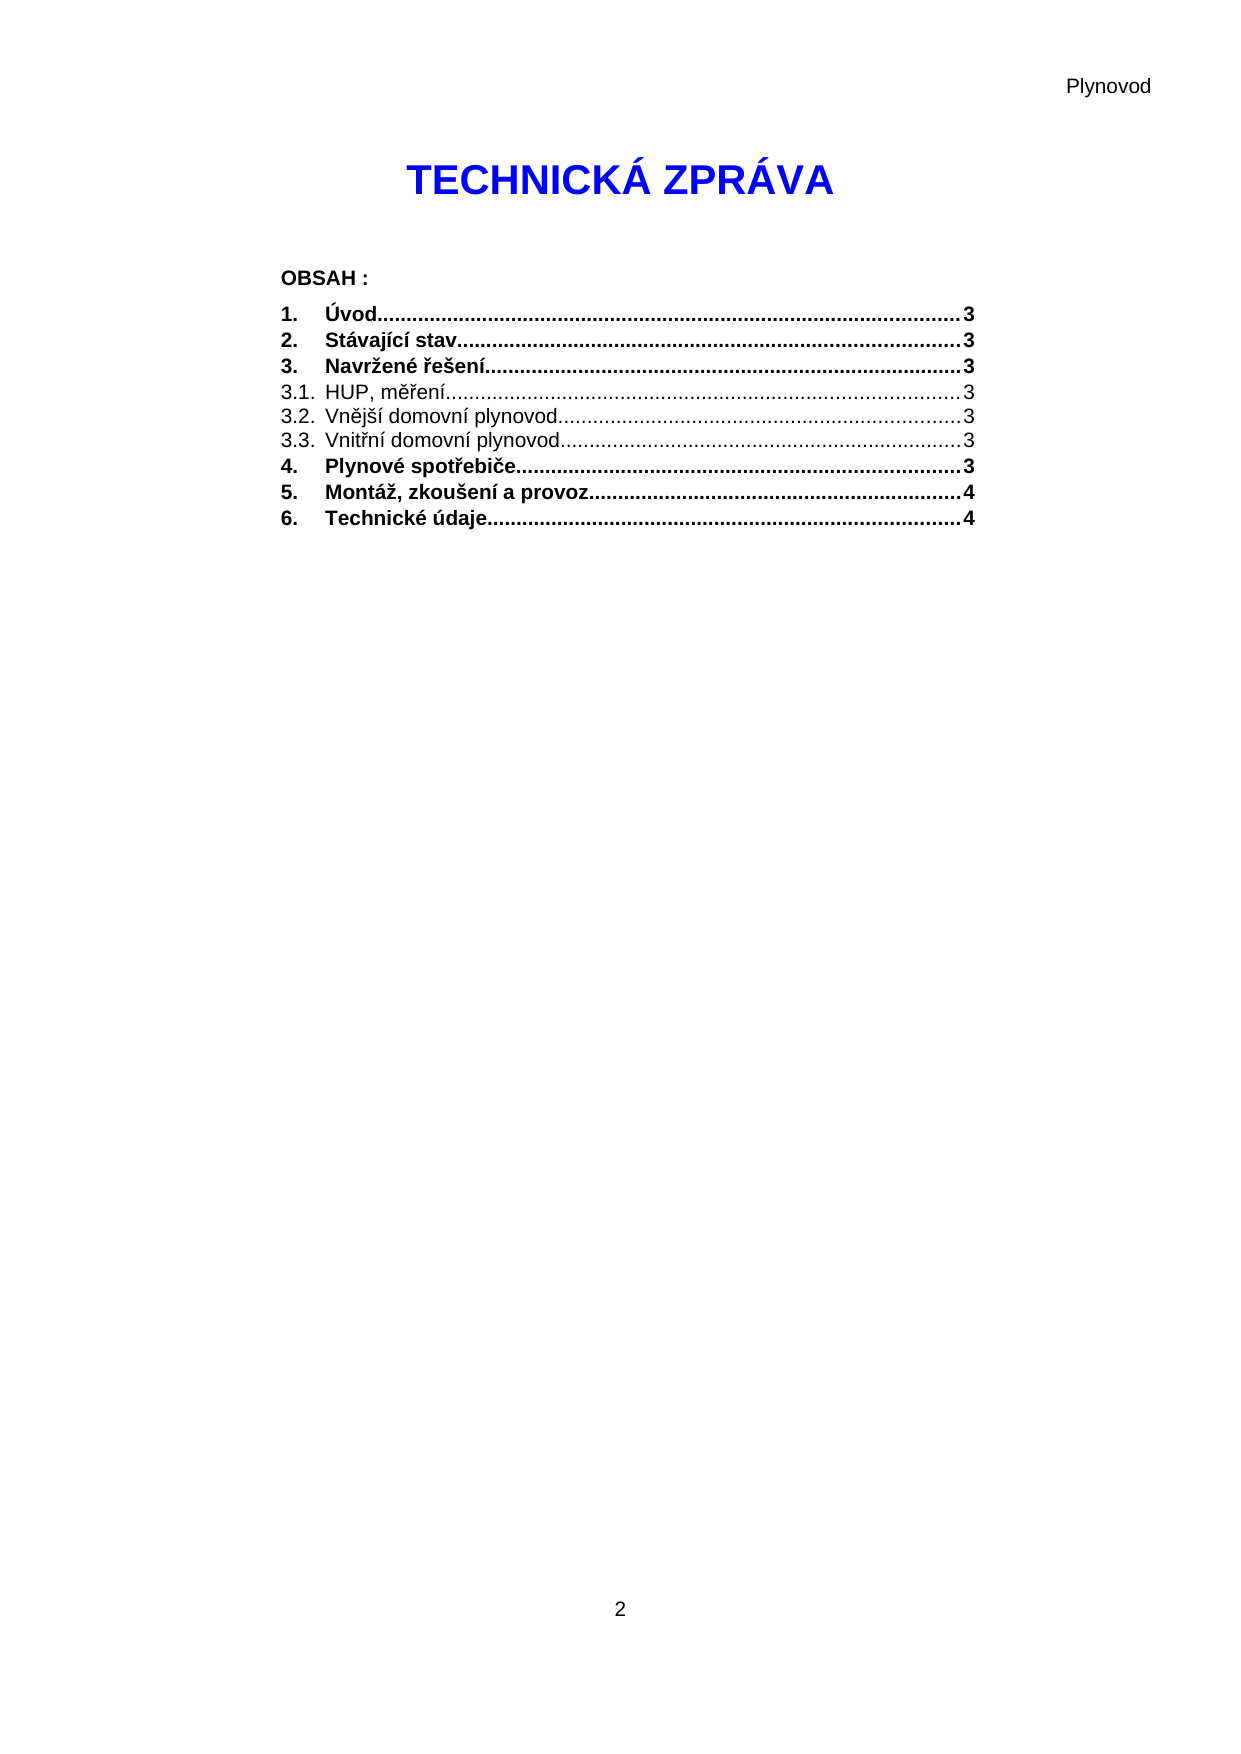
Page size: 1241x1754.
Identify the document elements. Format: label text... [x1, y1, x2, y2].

text 3.3. Vnitřní domovní plynovod 3 [281, 428, 1152, 452]
text 4. Plynové spotřebiče 3 [281, 454, 1152, 478]
title TECHNICKÁ ZPRÁVA [89, 155, 1152, 203]
text OBSAH : [281, 266, 1152, 289]
text 2. Stávající stav 3 [281, 328, 1152, 352]
text 6. Technické údaje 4 [281, 506, 1152, 530]
text 3.1. HUP, měření 3 [281, 380, 1152, 404]
text 5. Montáž, zkoušení a provoz 4 [281, 480, 1152, 504]
text 3. Navržené řešení 3 [281, 354, 1152, 378]
text 1. Úvod 3 [281, 302, 1152, 326]
text 3.2. Vnější domovní plynovod 3 [281, 404, 1152, 428]
